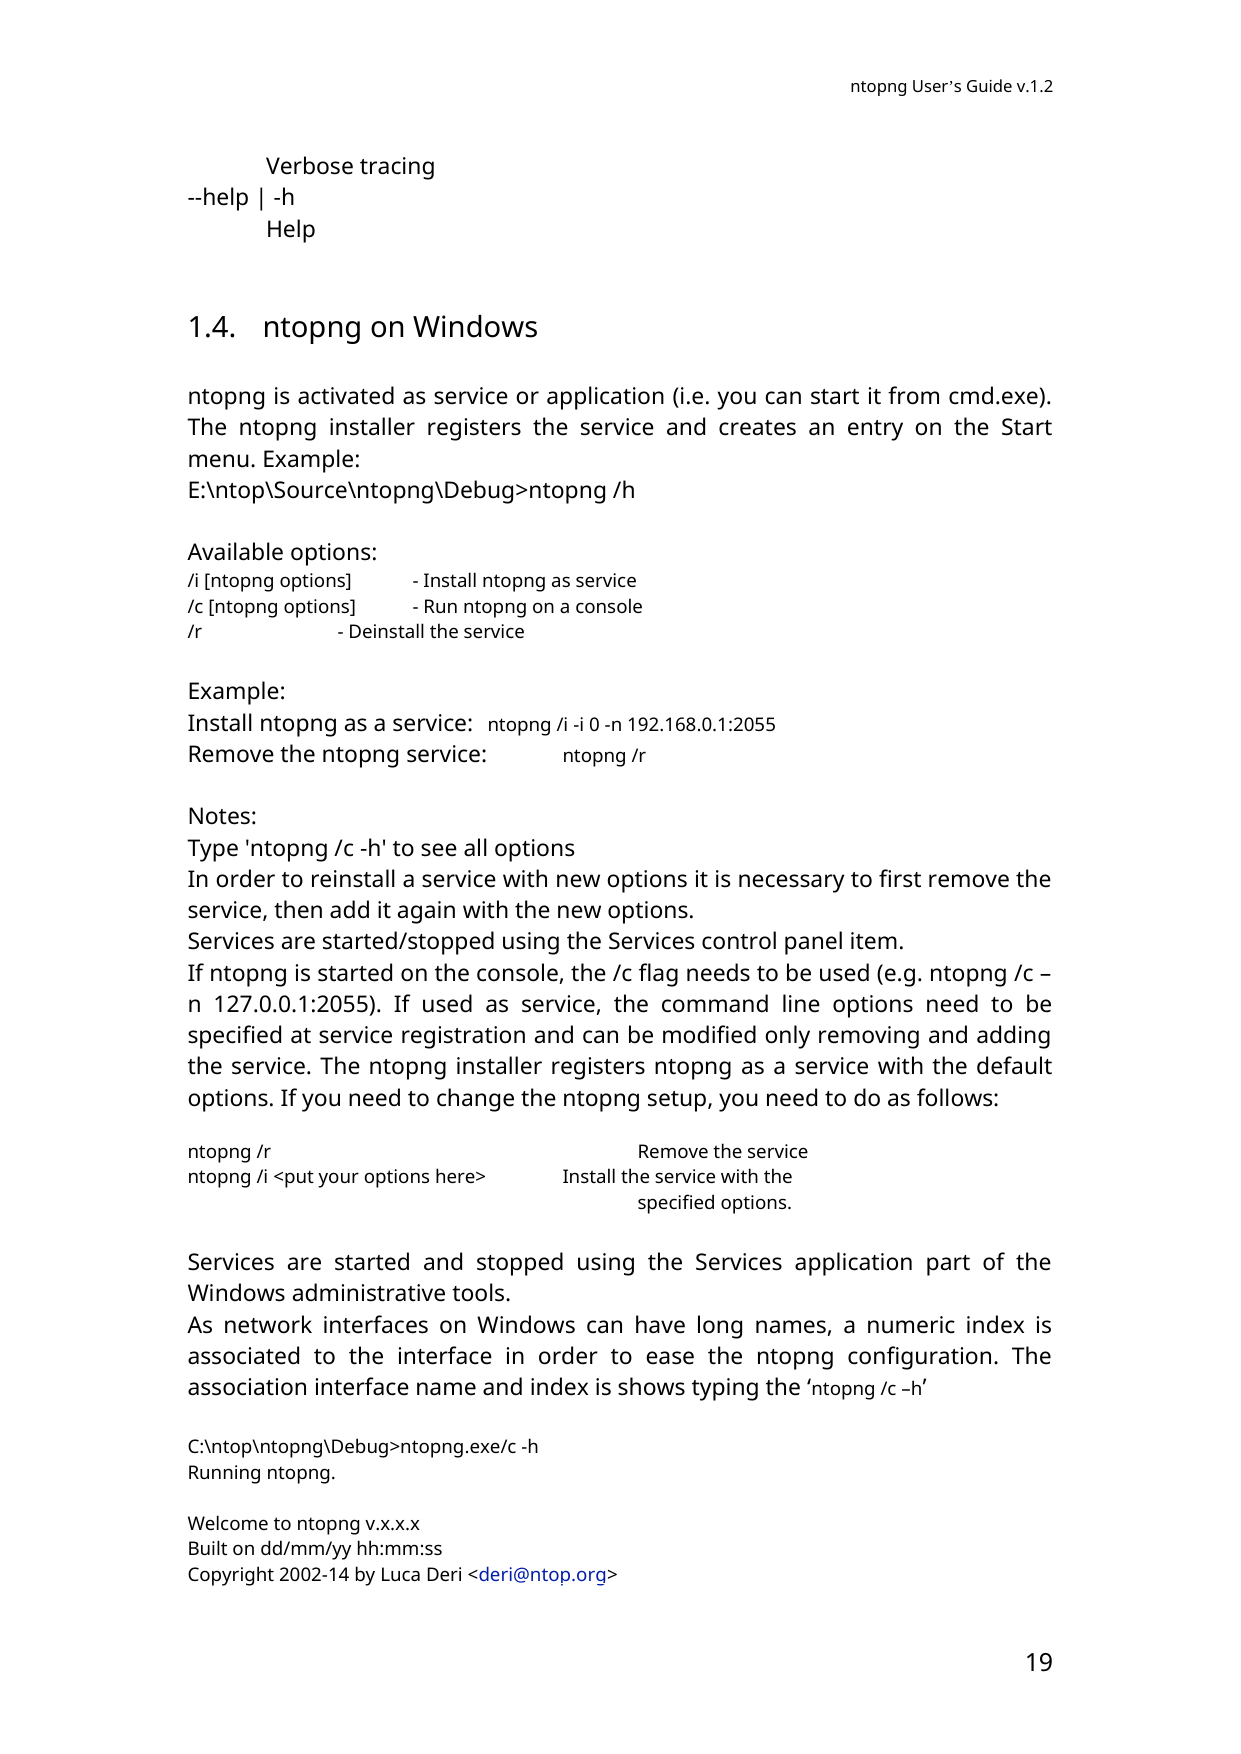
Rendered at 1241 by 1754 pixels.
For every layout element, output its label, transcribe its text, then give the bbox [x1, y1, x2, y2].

text As network interfaces on Windows can have long names, a numeric index is associated to the interface in order to ease the ntopng configuration. The association interface name and index is shows typing the ‘ntopng /c –h’ [187, 1309, 1053, 1402]
text Type 'ntopng /c -h' to see all options [187, 832, 1053, 863]
text Example: [187, 675, 1053, 707]
text Running ntopng. [187, 1459, 1053, 1485]
text /i [ntopng options] - Install ntopng as service [187, 567, 1053, 593]
text /r - Deinstall the service [187, 618, 1053, 644]
text /c [ntopng options] - Run ntopng on a console [187, 593, 1053, 618]
text Services are started and stopped using the Services application part of the Windows administrative tools. [187, 1246, 1053, 1309]
text C:\ntop\ntopng\Debug>ntopng.exe/c -h [187, 1434, 1053, 1459]
text ntopng is activated as service or application (i.e. you can start it from cmd.exe). The ntopng installer registers the service and creates an entry on the Start menu. Example: [187, 380, 1053, 474]
text Install ntopng as a service: ntopng /i -i 0 -n 192.168.0.1:2055 [187, 707, 1053, 738]
text Available options: [187, 536, 1053, 567]
text Copyright 2002-14 by Luca Deri <deri@ntop.org> [187, 1561, 1053, 1587]
text --help | -h [187, 181, 1053, 212]
text Welcome to ntopng v.x.x.x [187, 1510, 1053, 1536]
text ntopng /i <put your options here> Install the service with the specified options. [187, 1164, 1053, 1215]
text ntopng /r Remove the service [187, 1138, 1053, 1164]
text In order to reinstall a service with new options it is necessary to first remove the service, then add it again with the new options. [187, 863, 1053, 925]
text Remove the ntopng service: ntopng /r [187, 738, 1053, 769]
text Built on dd/mm/yy hh:mm:ss [187, 1536, 1053, 1561]
text Notes: [187, 800, 1053, 832]
text If ntopng is started on the console, the /c flag needs to be used (e.g. ntopng /c –n 127.0.0.1:2055). If used as service, the command line options need to be specified at service registration and can be modified only removing and adding the service. The ntopng installer registers ntopng as a service with the default options. If you need to change the ntopng setup, you need to do as follows: [187, 957, 1053, 1113]
text Help [266, 212, 1053, 244]
text E:\ntop\Source\ntopng\Debug>ntopng /h [187, 474, 1053, 505]
subtitle ntopng on Windows [187, 306, 1053, 346]
text Verbose tracing [266, 150, 1053, 181]
text Services are started/stopped using the Services control panel item. [187, 925, 1053, 957]
